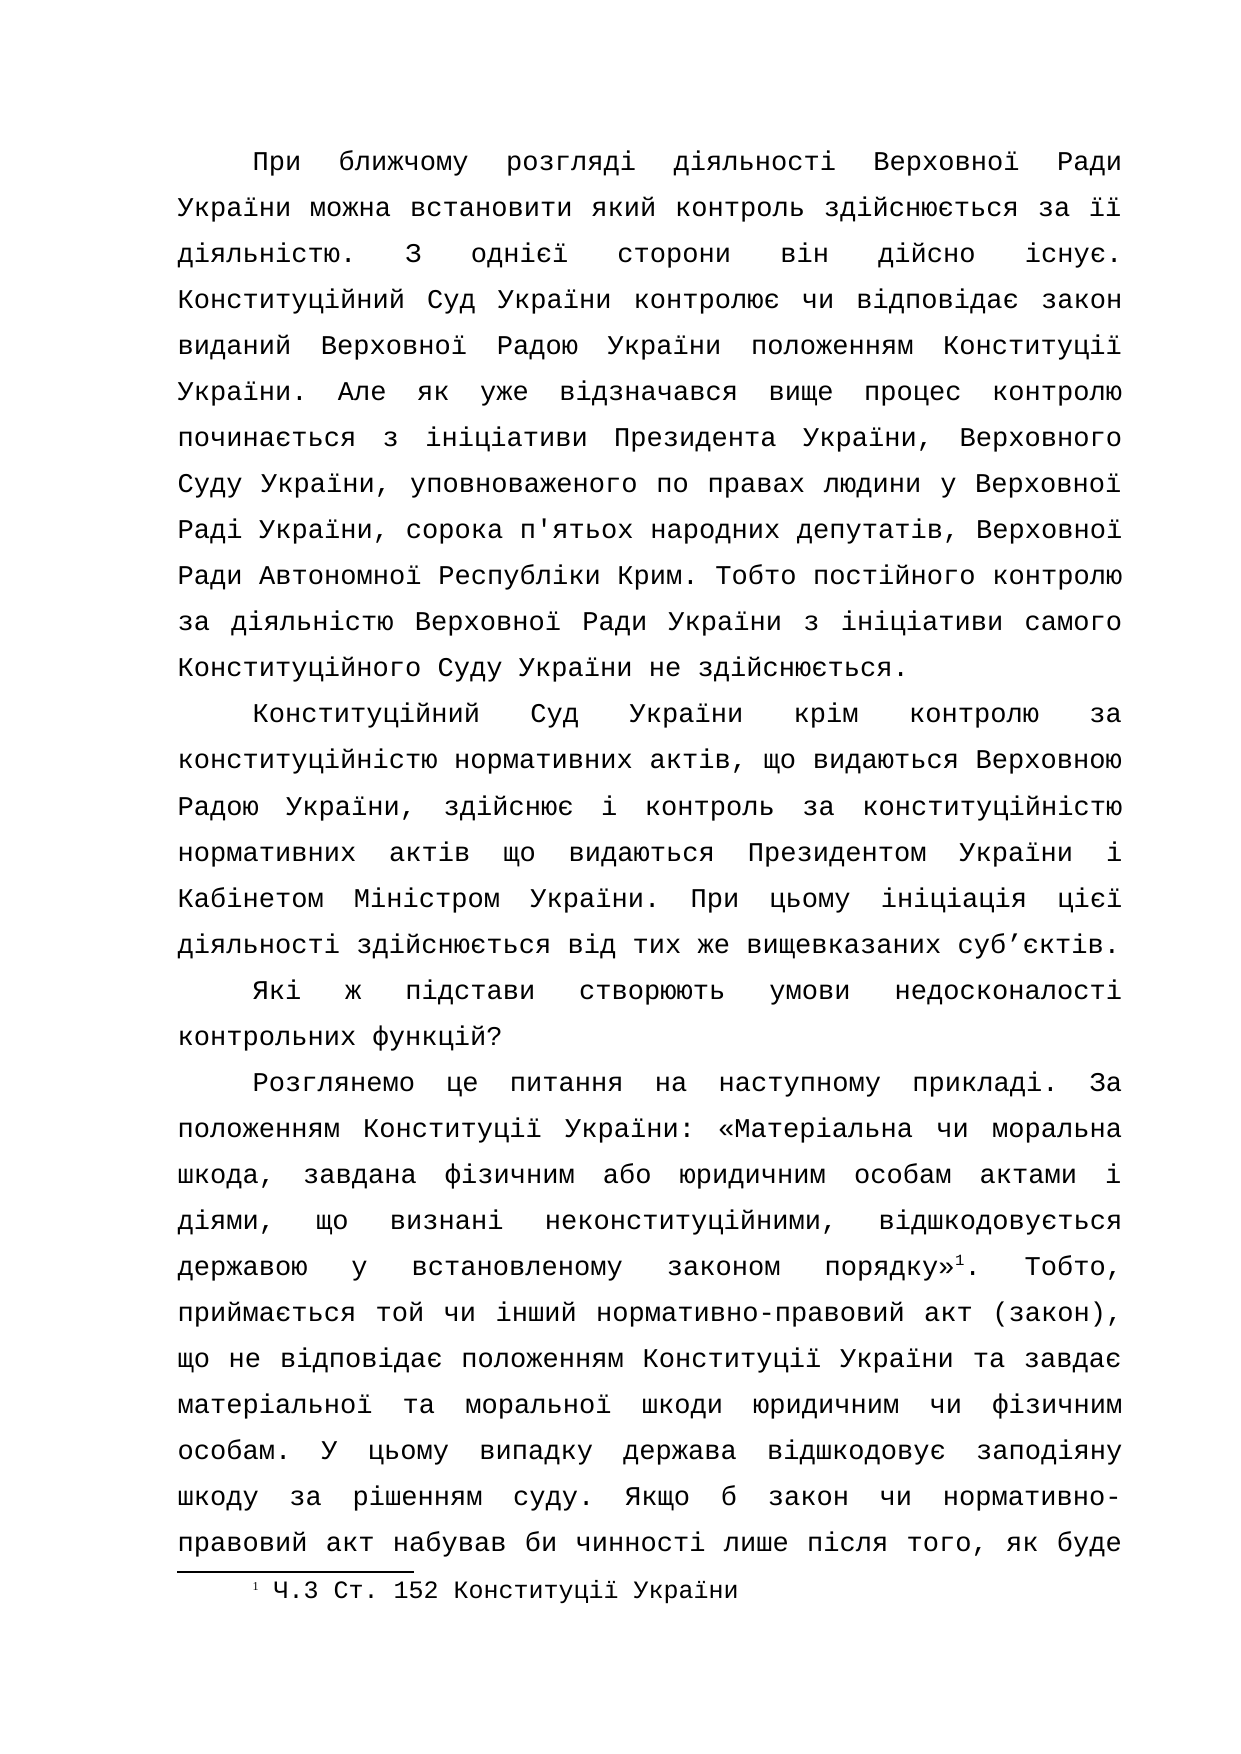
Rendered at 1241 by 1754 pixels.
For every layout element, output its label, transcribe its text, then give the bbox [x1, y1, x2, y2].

text При ближчому розгляді діяльності Верховної Ради України можна встановити який контроль здійснюється за її діяльністю. З однієї сторони він дійсно існує. Конституційний Суд України контролює чи відповідає закон виданий Верховної Радою України положенням Конституції України. Але як уже відзначався вище процес контролю починається з ініціативи Президента України, Верховного Суду України, уповноваженого по правах людини у Верховної Раді України, сорока п'ятьох народних депутатів, Верховної Ради Автономної Республіки Крим. Тобто постійного контролю за діяльністю Верховної Ради України з ініціативи самого Конституційного Суду України не здійснюється. [177, 148, 1122, 685]
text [177, 1068, 1122, 1560]
text Які ж підстави створюють умови недосконалості контрольних функцій? [177, 976, 1122, 1053]
text Конституційний Суд України крім контролю за конституційністю нормативних актів, що видаються Верховною Радою України, здійснює і контроль за конституційністю нормативних актів що видаються Президентом України і Кабінетом Міністром України. При цьому ініціація цієї діяльності здійснюється від тих же вищевказаних суб’єктів. [177, 700, 1122, 961]
